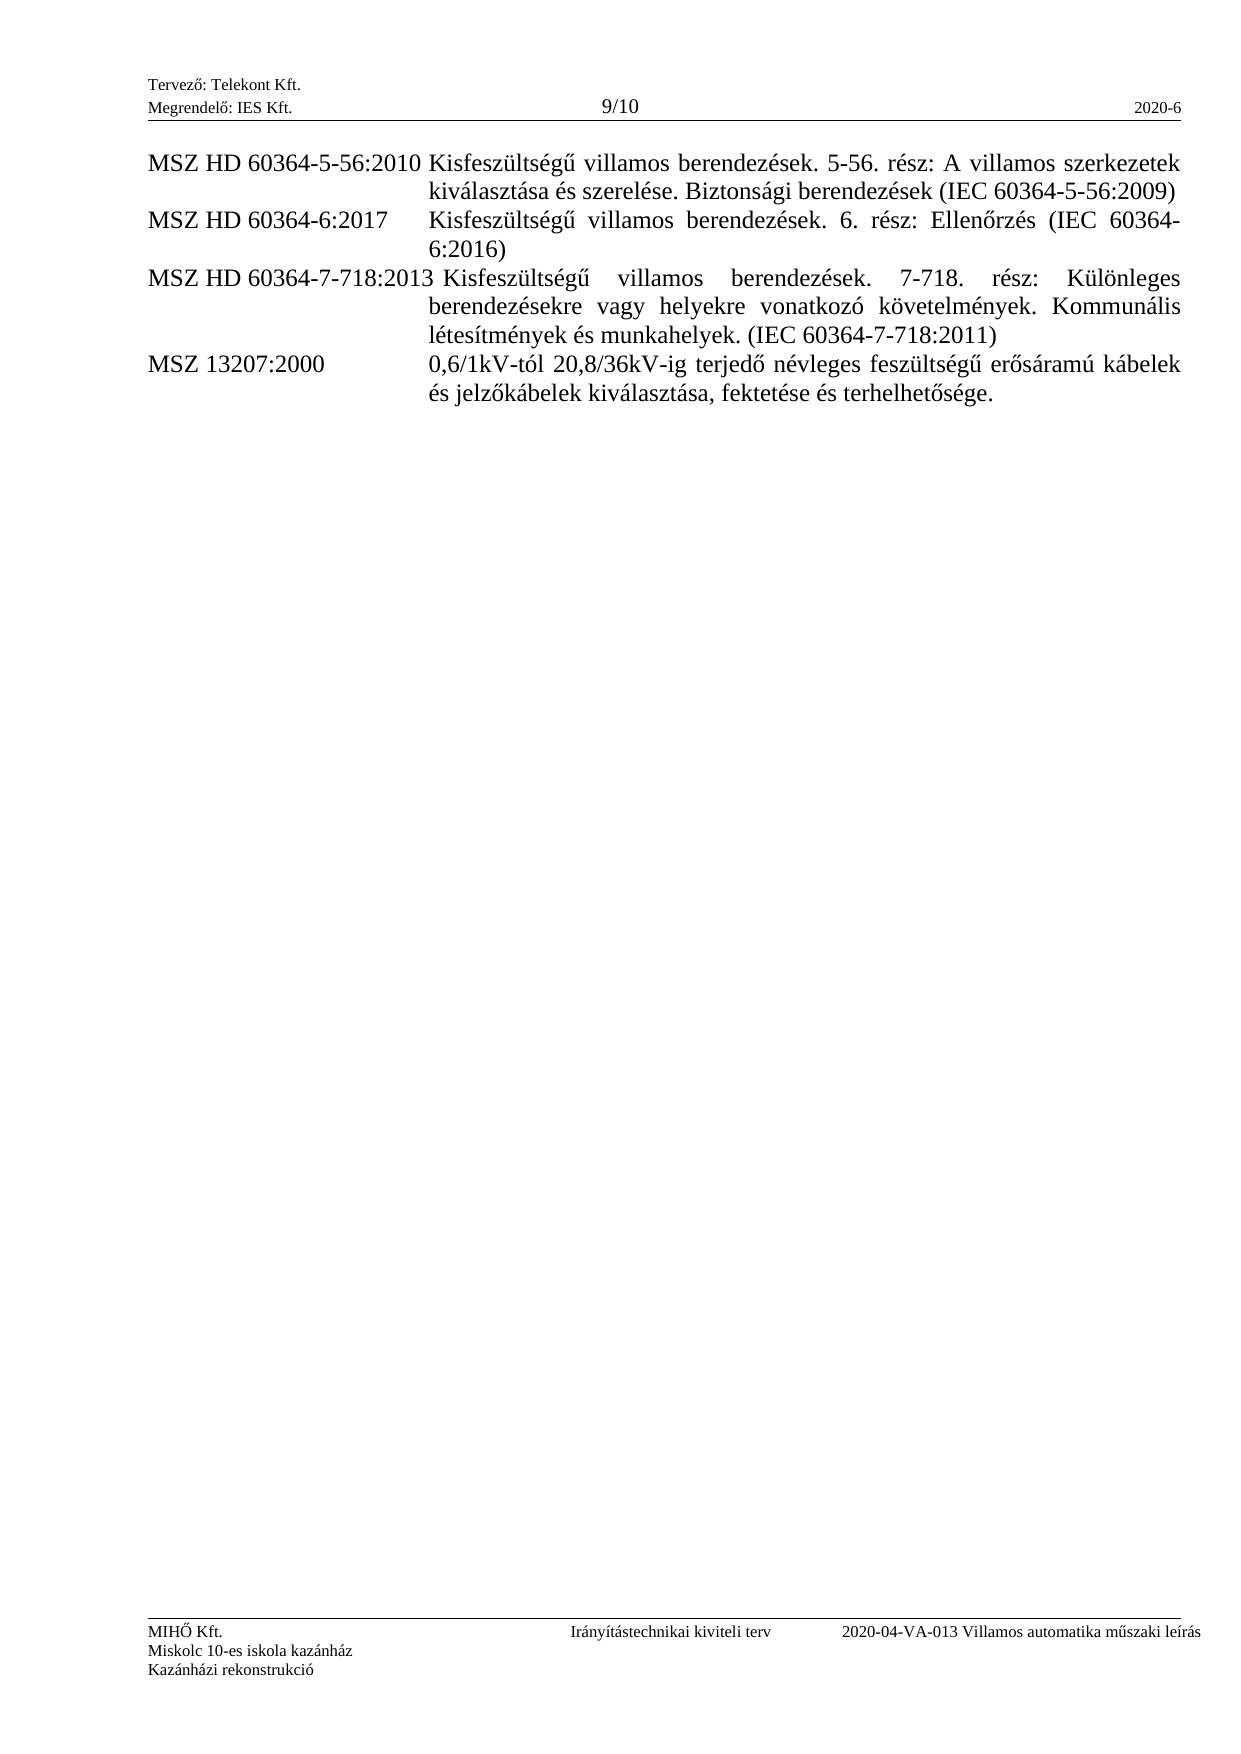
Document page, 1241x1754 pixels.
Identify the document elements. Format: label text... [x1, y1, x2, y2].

text MSZ HD 60364-5-56:2010 Kisfeszültségű villamos berendezések. 5-56. rész: A villamos szerkezetek kiválasztása és szerelése. Biztonsági berendezések (IEC 60364-5-56:2009) [148, 148, 1181, 205]
text MSZ 13207:2000 0,6/1kV-tól 20,8/36kV-ig terjedő névleges feszültségű erősáramú kábelek és jelzőkábelek kiválasztása, fektetése és terhelhetősége. [148, 349, 1181, 406]
text MSZ HD 60364-6:2017 Kisfeszültségű villamos berendezések. 6. rész: Ellenőrzés (IEC 60364-6:2016) [148, 205, 1181, 263]
text MSZ HD 60364-7-718:2013 Kisfeszültségű villamos berendezések. 7-718. rész: Különleges berendezésekre vagy helyekre vonatkozó követelmények. Kommunális létesítmények és munkahelyek. (IEC 60364-7-718:2011) [148, 263, 1181, 349]
